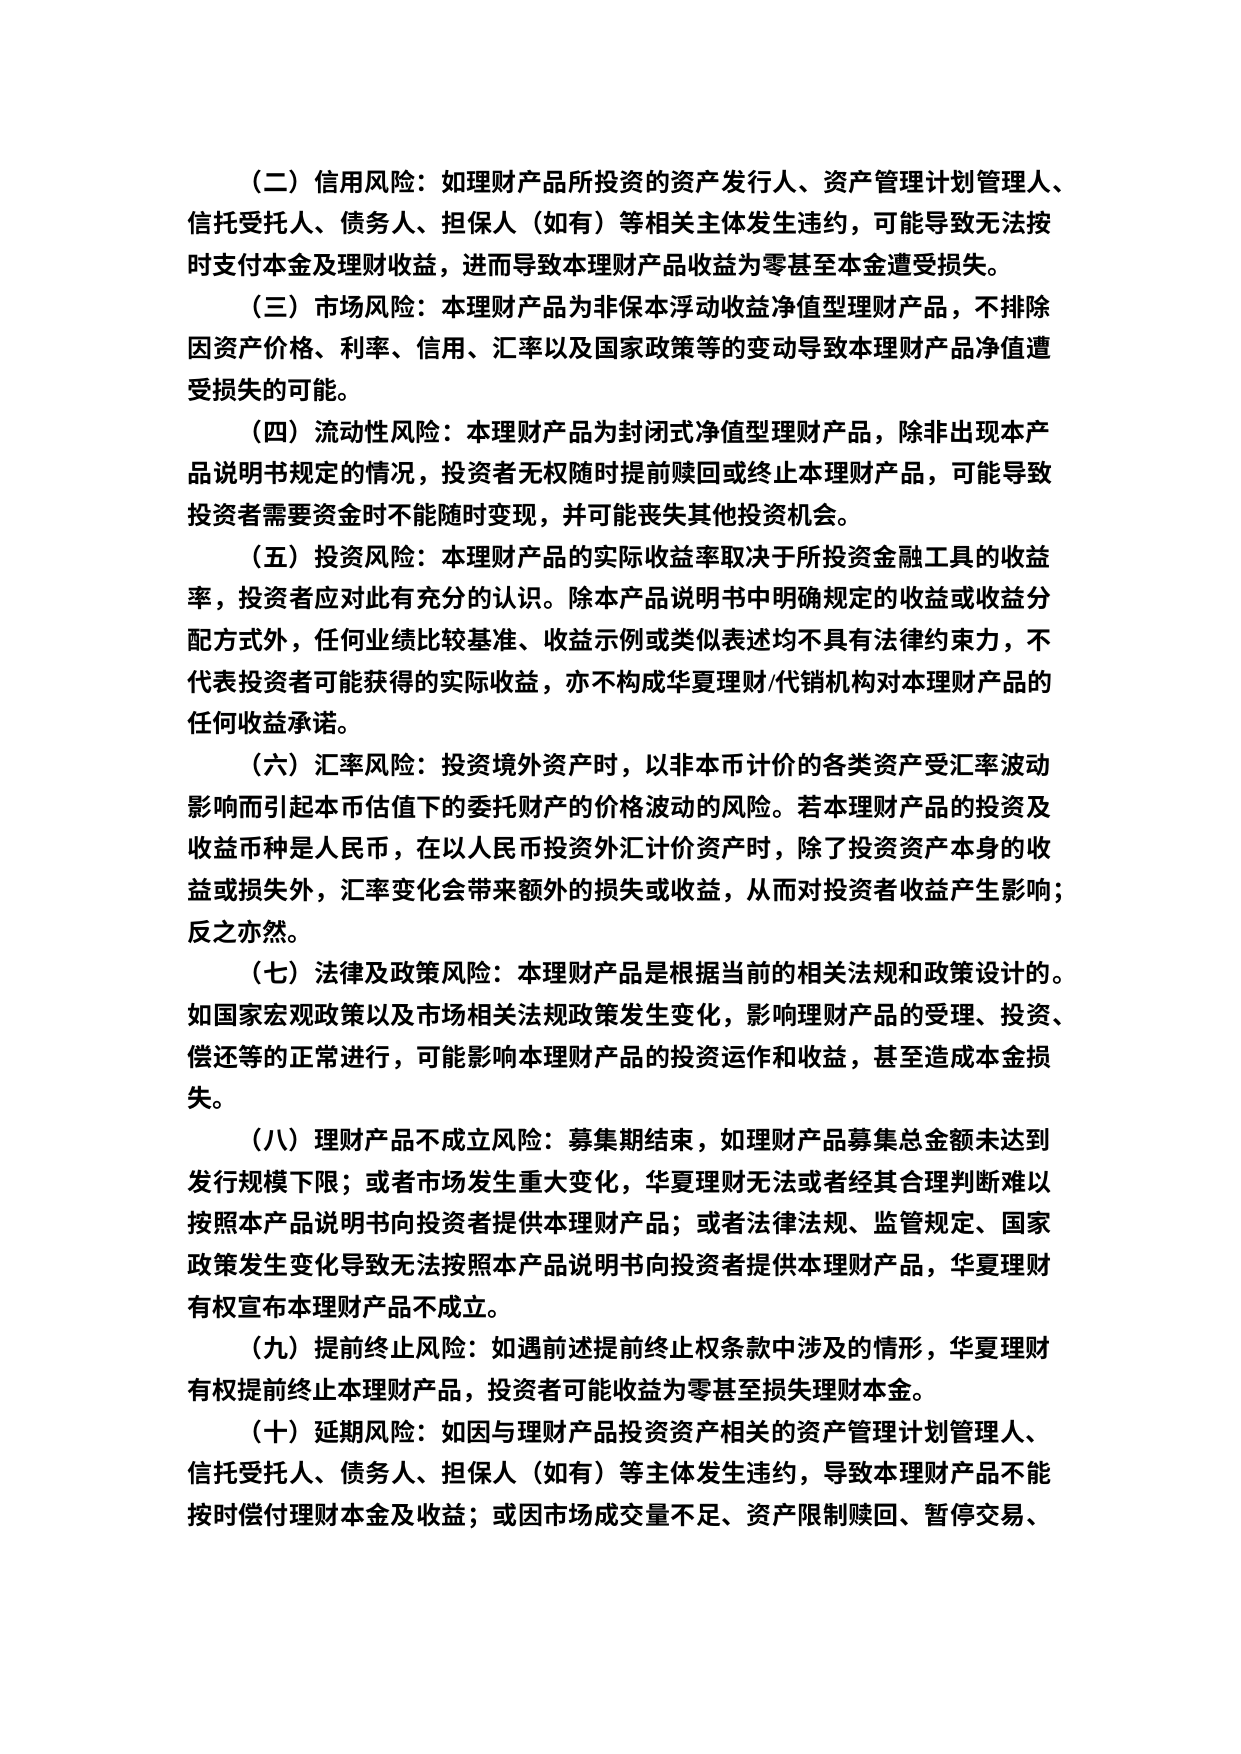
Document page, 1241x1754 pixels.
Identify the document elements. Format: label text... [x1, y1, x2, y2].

text （八）理财产品不成立风险：募集期结束，如理财产品募集总金额未达到发行规模下限；或者市场发生重大变化，华夏理财无法或者经其合理判断难以按照本产品说明书向投资者提供本理财产品；或者法律法规、监管规定、国家政策发生变化导致无法按照本产品说明书向投资者提供本理财产品，华夏理财有权宣布本理财产品不成立。 [187, 1120, 1053, 1323]
text （四）流动性风险：本理财产品为封闭式净值型理财产品，除非出现本产品说明书规定的情况，投资者无权随时提前赎回或终止本理财产品，可能导致投资者需要资金时不能随时变现，并可能丧失其他投资机会。 [187, 412, 1053, 532]
text （三）市场风险：本理财产品为非保本浮动收益净值型理财产品，不排除因资产价格、利率、信用、汇率以及国家政策等的变动导致本理财产品净值遭受损失的可能。 [187, 287, 1053, 407]
text （九）提前终止风险：如遇前述提前终止权条款中涉及的情形，华夏理财有权提前终止本理财产品，投资者可能收益为零甚至损失理财本金。 [187, 1329, 1053, 1407]
text （六）汇率风险：投资境外资产时，以非本币计价的各类资产受汇率波动影响而引起本币估值下的委托财产的价格波动的风险。若本理财产品的投资及收益币种是人民币，在以人民币投资外汇计价资产时，除了投资资产本身的收益或损失外，汇率变化会带来额外的损失或收益，从而对投资者收益产生影响；反之亦然。 [187, 745, 1053, 948]
text （二）信用风险：如理财产品所投资的资产发行人、资产管理计划管理人、信托受托人、债务人、担保人（如有）等相关主体发生违约，可能导致无法按时支付本金及理财收益，进而导致本理财产品收益为零甚至本金遭受损失。 [187, 162, 1053, 282]
text （五）投资风险：本理财产品的实际收益率取决于所投资金融工具的收益率，投资者应对此有充分的认识。除本产品说明书中明确规定的收益或收益分配方式外，任何业绩比较基准、收益示例或类似表述均不具有法律约束力，不代表投资者可能获得的实际收益，亦不构成华夏理财/代销机构对本理财产品的任何收益承诺。 [187, 537, 1053, 740]
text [187, 1412, 1053, 1532]
text （七）法律及政策风险：本理财产品是根据当前的相关法规和政策设计的。如国家宏观政策以及市场相关法规政策发生变化，影响理财产品的受理、投资、偿还等的正常进行，可能影响本理财产品的投资运作和收益，甚至造成本金损失。 [187, 954, 1053, 1115]
